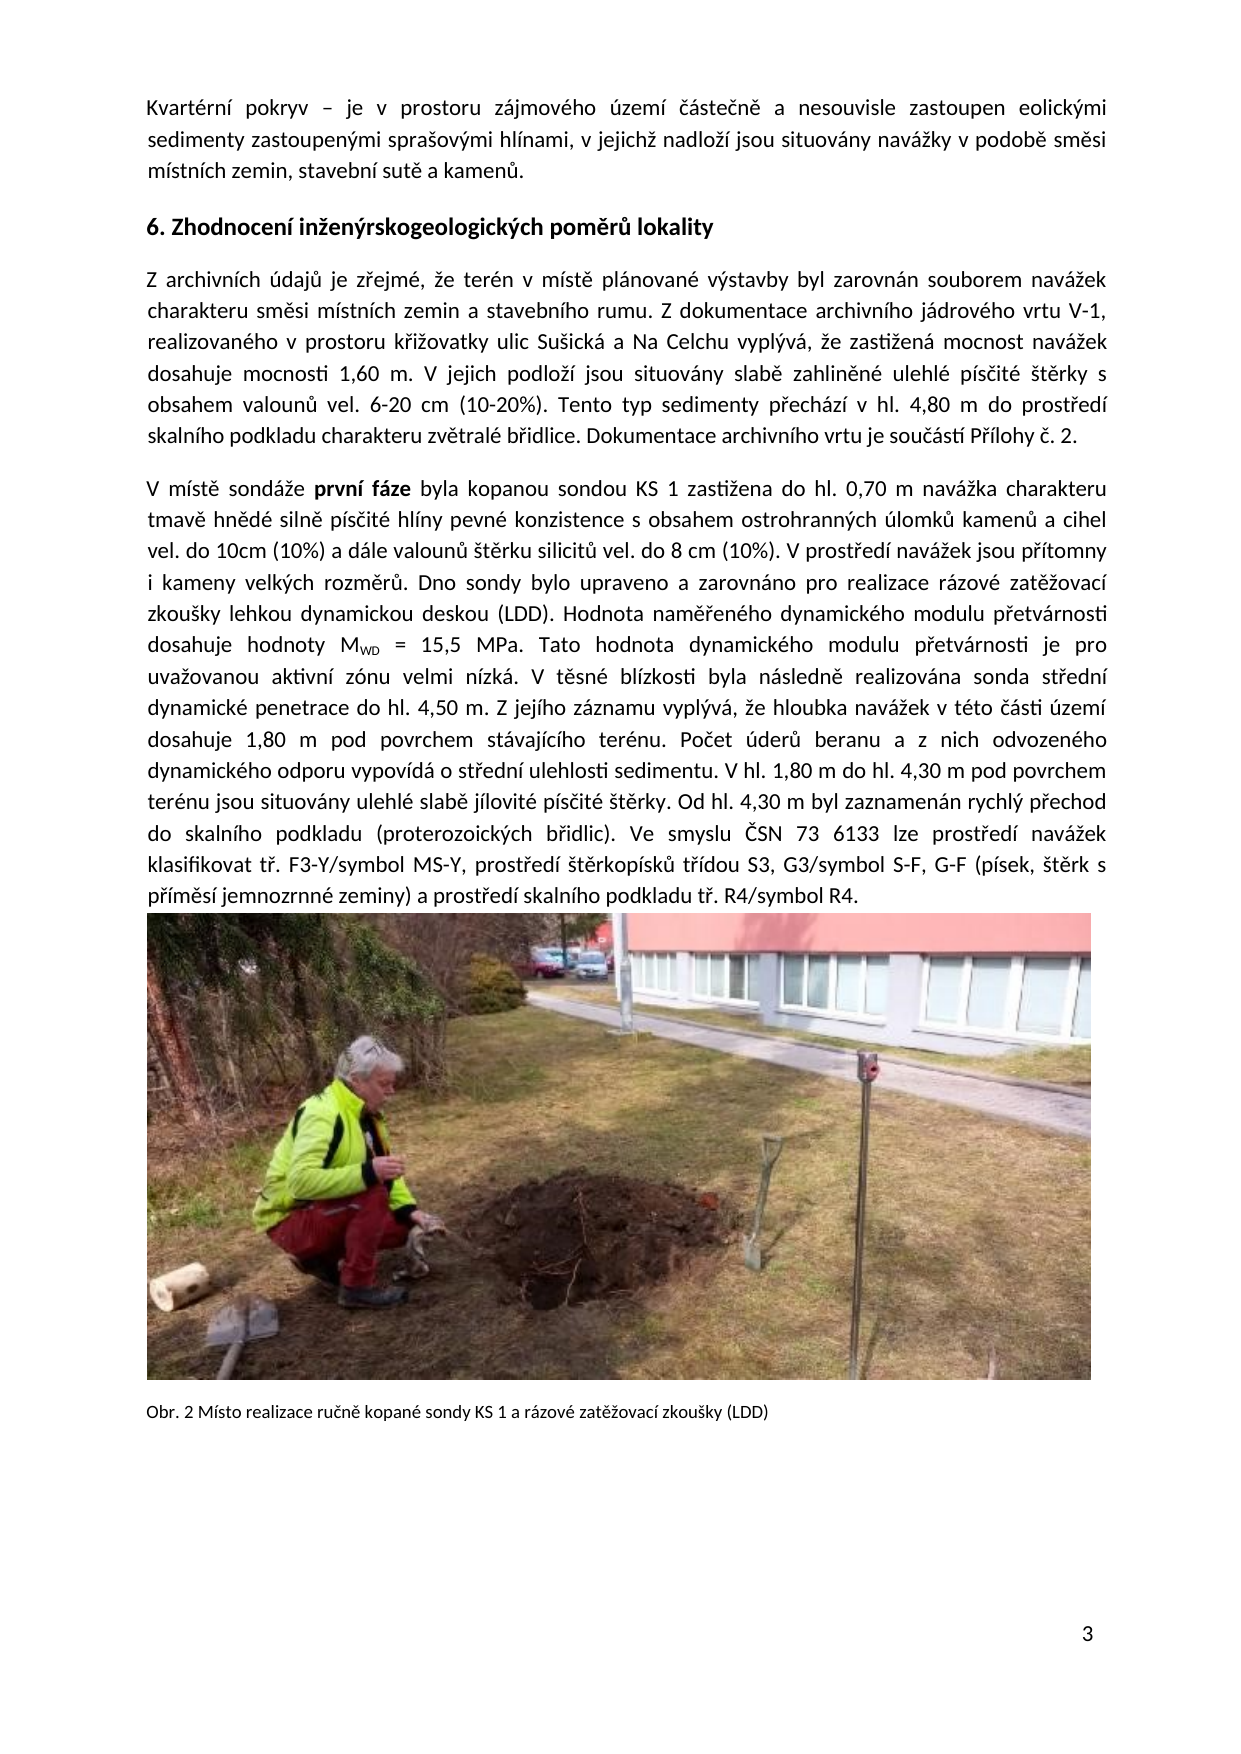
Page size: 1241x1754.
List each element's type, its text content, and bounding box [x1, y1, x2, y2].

text Obr. 2 Místo realizace ručně kopané sondy KS 1 a rázové zatěžovací zkoušky (LDD) [146, 1400, 1108, 1423]
picture [147, 913, 1091, 1380]
text Kvartérní pokryv – je v prostoru zájmového území částečně a nesouvisle zastoupen eolickými sedimenty zastoupenými sprašovými hlínami, v jejichž nadloží jsou situovány navážky v podobě směsi místních zemin, stavební sutě a kamenů. [146, 93, 1108, 184]
text Z archivních údajů je zřejmé, že terén v místě plánované výstavby byl zarovnán souborem navážek charakteru směsi místních zemin a stavebního rumu. Z dokumentace archivního jádrového vrtu V-1, realizovaného v prostoru křižovatky ulic Sušická a Na Celchu vyplývá, že zastižená mocnost navážek dosahuje mocnosti 1,60 m. V jejich podloží jsou situovány slabě zahliněné ulehlé písčité štěrky s obsahem valounů vel. 6-20 cm (10-20%). Tento typ sedimenty přechází v hl. 4,80 m do prostředí skalního podkladu charakteru zvětralé břidlice. Dokumentace archivního vrtu je součástí Přílohy č. 2. [146, 265, 1108, 449]
subtitle Zhodnocení inženýrskogeologických poměrů lokality [146, 211, 1087, 241]
text V místě sondáže první fáze byla kopanou sondou KS 1 zastižena do hl. 0,70 m navážka charakteru tmavě hnědé silně písčité hlíny pevné konzistence s obsahem ostrohranných úlomků kamenů a cihel vel. do 10cm (10%) a dále valounů štěrku silicitů vel. do 8 cm (10%). V prostředí navážek jsou přítomny i kameny velkých rozměrů. Dno sondy bylo upraveno a zarovnáno pro realizace rázové zatěžovací zkoušky lehkou dynamickou deskou (LDD). Hodnota naměřeného dynamického modulu přetvárnosti dosahuje hodnoty MWD = 15,5 MPa. Tato hodnota dynamického modulu přetvárnosti je pro uvažovanou aktivní zónu velmi nízká. V těsné blízkosti byla následně realizována sonda střední dynamické penetrace do hl. 4,50 m. Z jejího záznamu vyplývá, že hloubka navážek v této části území dosahuje 1,80 m pod povrchem stávajícího terénu. Počet úderů beranu a z nich odvozeného dynamického odporu vypovídá o střední ulehlosti sedimentu. V hl. 1,80 m do hl. 4,30 m pod povrchem terénu jsou situovány ulehlé slabě jílovité písčité štěrky. Od hl. 4,30 m byl zaznamenán rychlý přechod do skalního podkladu (proterozoických břidlic). Ve smyslu ČSN 73 6133 lze prostředí navážek klasifikovat tř. F3-Y/symbol MS-Y, prostředí štěrkopísků třídou S3, G3/symbol S-F, G-F (písek, štěrk s příměsí jemnozrnné zeminy) a prostředí skalního podkladu tř. R4/symbol R4. [146, 474, 1108, 909]
